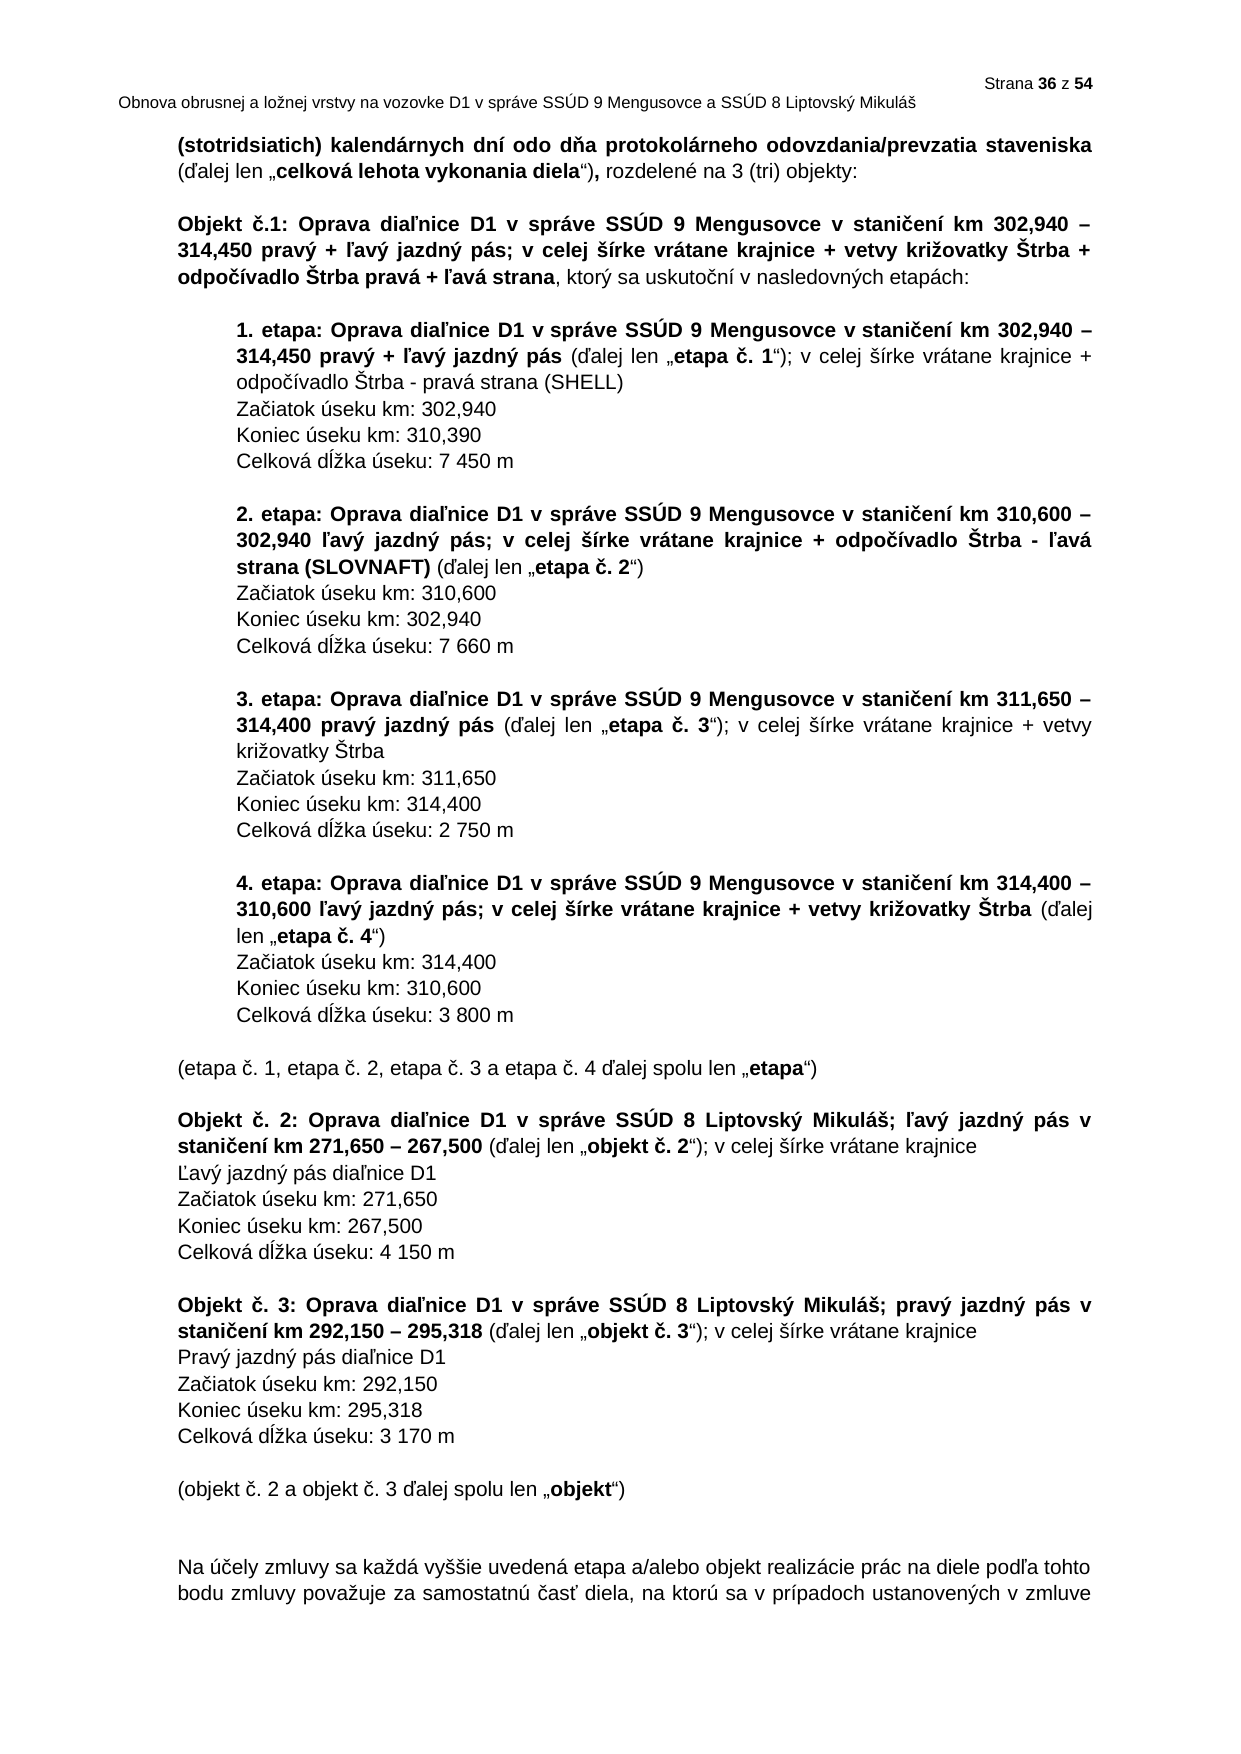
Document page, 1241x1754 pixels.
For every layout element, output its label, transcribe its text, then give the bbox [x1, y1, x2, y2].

text Začiatok úseku km: 271,650 [177, 1187, 1092, 1211]
text 1. etapa: Oprava diaľnice D1 v správe SSÚD 9 Mengusovce v staničení km 302,940 – 314,450 pravý + ľavý jazdný pás (ďalej len „etapa č. 1“); v celej šírke vrátane krajnice + odpočívadlo Štrba - pravá strana (SHELL) [236, 317, 1092, 394]
text (etapa č. 1, etapa č. 2, etapa č. 3 a etapa č. 4 ďalej spolu len „etapa“) [177, 1055, 1092, 1079]
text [177, 1555, 1092, 1605]
text (objekt č. 2 a objekt č. 3 ďalej spolu len „objekt“) [177, 1477, 1092, 1501]
text Koniec úseku km: 310,600 [236, 976, 1092, 1000]
text Začiatok úseku km: 314,400 [236, 950, 1092, 974]
text Začiatok úseku km: 310,600 [236, 581, 1092, 605]
text Pravý jazdný pás diaľnice D1 [177, 1345, 1092, 1369]
text Celková dĺžka úseku: 7 660 m [236, 634, 1092, 658]
text Ľavý jazdný pás diaľnice D1 [177, 1161, 1092, 1185]
text Koniec úseku km: 267,500 [177, 1213, 1092, 1237]
text Celková dĺžka úseku: 3 800 m [236, 1003, 1092, 1027]
text Začiatok úseku km: 311,650 [236, 765, 1092, 789]
text 4. etapa: Oprava diaľnice D1 v správe SSÚD 9 Mengusovce v staničení km 314,400 – 310,600 ľavý jazdný pás; v celej šírke vrátane krajnice + vetvy križovatky Štrba (ďalej len „etapa č. 4“) [236, 871, 1092, 947]
text Začiatok úseku km: 302,940 [236, 396, 1092, 420]
text Celková dĺžka úseku: 7 450 m [236, 449, 1092, 473]
text Objekt č.1: Oprava diaľnice D1 v správe SSÚD 9 Mengusovce v staničení km 302,940 – 314,450 pravý + ľavý jazdný pás; v celej šírke vrátane krajnice + vetvy križovatky Štrba + odpočívadlo Štrba pravá + ľavá strana, ktorý sa uskutoční v nasledovných etapách: [177, 212, 1092, 289]
text Koniec úseku km: 314,400 [236, 792, 1092, 816]
text Celková dĺžka úseku: 4 150 m [177, 1240, 1092, 1264]
text 2. etapa: Oprava diaľnice D1 v správe SSÚD 9 Mengusovce v staničení km 310,600 – 302,940 ľavý jazdný pás; v celej šírke vrátane krajnice + odpočívadlo Štrba - ľavá strana (SLOVNAFT) (ďalej len „etapa č. 2“) [236, 502, 1092, 578]
text Celková dĺžka úseku: 2 750 m [236, 818, 1092, 842]
text Objekt č. 2: Oprava diaľnice D1 v správe SSÚD 8 Liptovský Mikuláš; ľavý jazdný pás v staničení km 271,650 – 267,500 (ďalej len „objekt č. 2“); v celej šírke vrátane krajnice [177, 1108, 1092, 1158]
text Koniec úseku km: 302,940 [236, 607, 1092, 631]
text Objekt č. 3: Oprava diaľnice D1 v správe SSÚD 8 Liptovský Mikuláš; pravý jazdný pás v staničení km 292,150 – 295,318 (ďalej len „objekt č. 3“); v celej šírke vrátane krajnice [177, 1292, 1092, 1343]
text Koniec úseku km: 295,318 [177, 1398, 1092, 1422]
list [118, 133, 1092, 183]
text Koniec úseku km: 310,390 [236, 423, 1092, 447]
text 3. etapa: Oprava diaľnice D1 v správe SSÚD 9 Mengusovce v staničení km 311,650 – 314,400 pravý jazdný pás (ďalej len „etapa č. 3“); v celej šírke vrátane krajnice + vetvy križovatky Štrba [236, 686, 1092, 763]
text Celková dĺžka úseku: 3 170 m [177, 1424, 1092, 1448]
text Začiatok úseku km: 292,150 [177, 1372, 1092, 1396]
